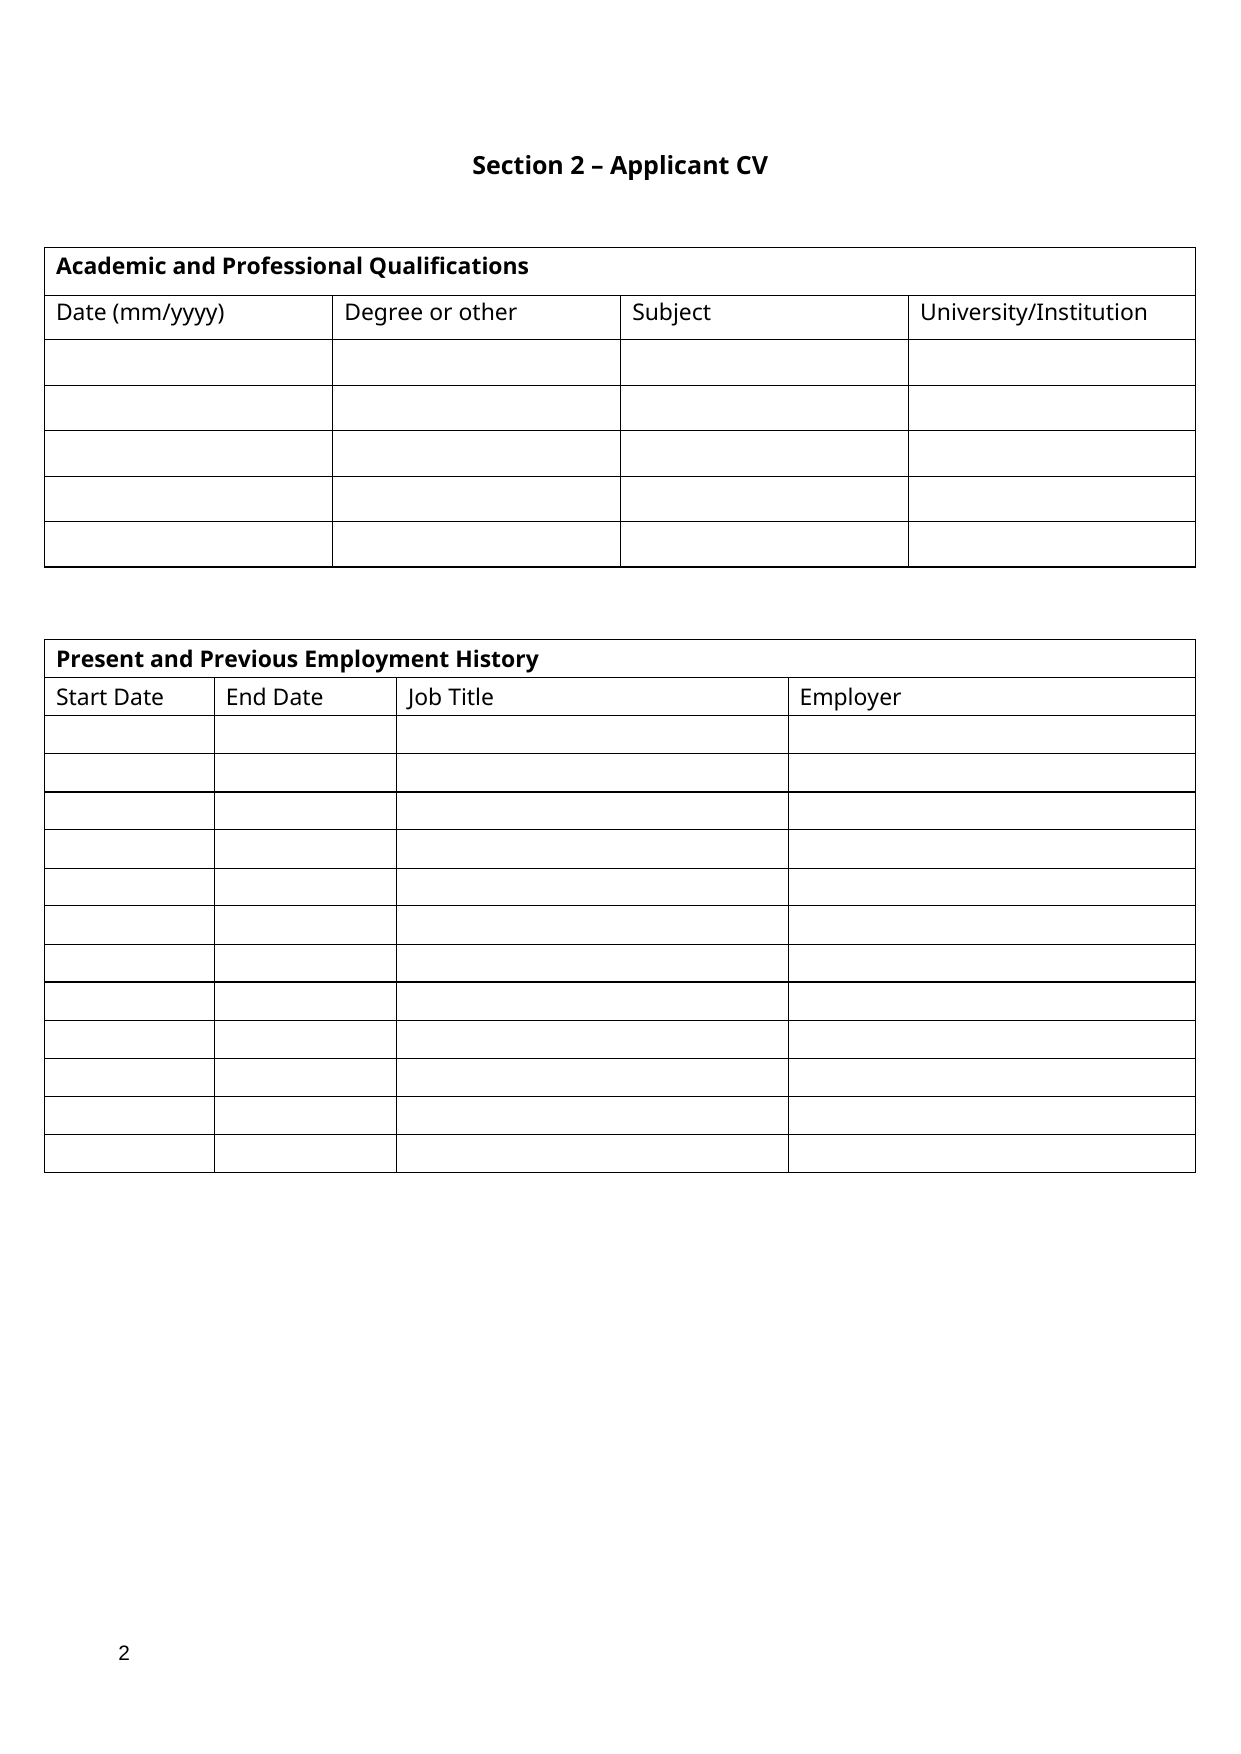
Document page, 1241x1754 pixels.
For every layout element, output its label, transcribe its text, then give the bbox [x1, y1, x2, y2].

table_cell [621, 522, 908, 566]
table_cell [215, 716, 396, 753]
table_cell [789, 869, 1195, 905]
table_cell [909, 522, 1195, 566]
table_cell [215, 945, 396, 981]
table_cell Employer [789, 678, 1195, 715]
table_cell [45, 1097, 214, 1133]
table_cell [45, 830, 214, 867]
table_cell [397, 716, 788, 753]
table_cell University/Institution [909, 296, 1195, 339]
table_cell [397, 983, 788, 1019]
table_cell [45, 869, 214, 905]
table_cell [45, 1021, 214, 1057]
table_cell [45, 754, 214, 791]
table_cell [45, 945, 214, 981]
table_cell [45, 906, 214, 943]
table_cell [45, 431, 332, 476]
table_cell [215, 1021, 396, 1057]
table_cell [215, 830, 396, 867]
table_cell [621, 431, 908, 476]
table_cell [333, 386, 620, 430]
table_cell [621, 386, 908, 430]
table_cell [621, 477, 908, 521]
table_cell Subject [621, 296, 908, 339]
table_cell [789, 906, 1195, 943]
table_cell Job Title [397, 678, 788, 715]
table_cell [621, 340, 908, 385]
table_cell Date (mm/yyyy) [45, 296, 332, 339]
table_cell [215, 754, 396, 791]
table_cell [45, 522, 332, 566]
text Section 2 – Applicant CV [118, 148, 1122, 182]
table_cell [397, 945, 788, 981]
table_cell [397, 793, 788, 829]
table_cell [45, 1135, 214, 1172]
table_cell [45, 983, 214, 1019]
table_cell [333, 340, 620, 385]
table_cell [397, 906, 788, 943]
table_cell [45, 1059, 214, 1096]
table_cell [789, 716, 1195, 753]
table_cell [215, 1097, 396, 1133]
table_cell [333, 522, 620, 566]
table_cell [909, 340, 1195, 385]
table_cell [215, 906, 396, 943]
table_cell End Date [215, 678, 396, 715]
table_cell [397, 1059, 788, 1096]
table_cell [333, 431, 620, 476]
table_cell [789, 754, 1195, 791]
table_cell [909, 386, 1195, 430]
table_cell [45, 386, 332, 430]
table_cell [333, 477, 620, 521]
table_cell Degree or other [333, 296, 620, 339]
table_cell [215, 1059, 396, 1096]
table_header Present and Previous Employment History [45, 640, 1195, 677]
table_cell [909, 477, 1195, 521]
table_cell [45, 716, 214, 753]
table_cell [45, 340, 332, 385]
table_cell [397, 1097, 788, 1133]
table_cell [397, 830, 788, 867]
table_cell [397, 1021, 788, 1057]
table_cell [215, 1135, 396, 1172]
table_cell [215, 983, 396, 1019]
table_cell [789, 1059, 1195, 1096]
table_cell [45, 477, 332, 521]
table_cell [215, 869, 396, 905]
table_cell [397, 1135, 788, 1172]
table_cell [397, 754, 788, 791]
table_cell [45, 793, 214, 829]
table_cell [215, 793, 396, 829]
table_cell [789, 830, 1195, 867]
table_cell [789, 1097, 1195, 1133]
table_cell [789, 945, 1195, 981]
table_cell [789, 983, 1195, 1019]
table_header Academic and Professional Qualifications [45, 248, 1195, 295]
table_cell [789, 1021, 1195, 1057]
table_cell [789, 1135, 1195, 1172]
table_cell Start Date [45, 678, 214, 715]
table_cell [909, 431, 1195, 476]
table_cell [397, 869, 788, 905]
table_cell [789, 793, 1195, 829]
